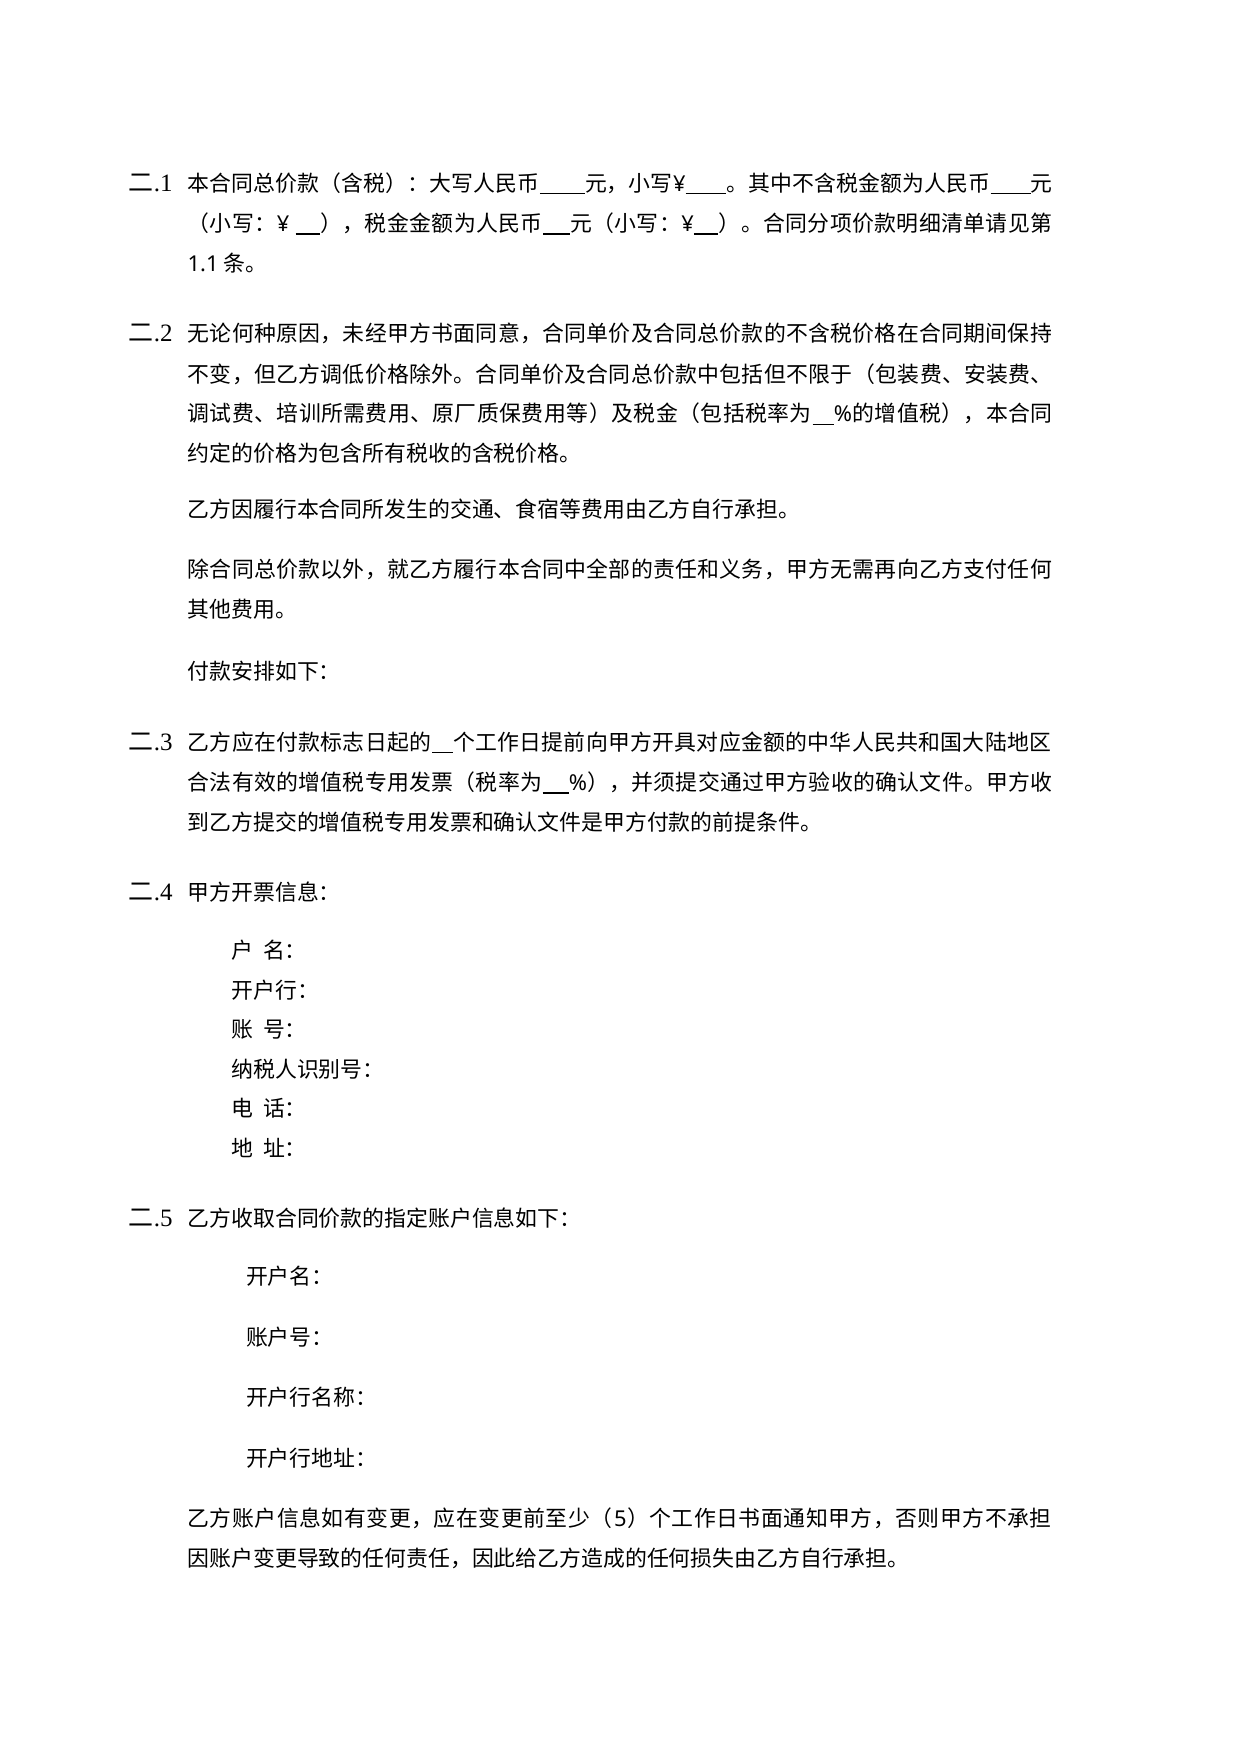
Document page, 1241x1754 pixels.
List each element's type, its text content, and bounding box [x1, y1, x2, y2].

text 乙方因履行本合同所发生的交通、食宿等费用由乙方自行承担。 [187, 492, 1053, 523]
text 纳税人识别号： [187, 1052, 1053, 1083]
text 账户号： [246, 1320, 1053, 1351]
text 地 址： [187, 1131, 1053, 1163]
subtitle 乙方收取合同价款的指定账户信息如下： [128, 1198, 1053, 1234]
text 开户行名称： [246, 1380, 1053, 1412]
text 付款安排如下： [187, 654, 1053, 686]
subtitle 乙方应在付款标志日起的 个工作日提前向甲方开具对应金额的中华人民共和国大陆地区合法有效的增值税专用发票（税率为 %），并须提交通过甲方验收的确认文件。甲方收到乙方提交的增值税专用发票和确认文件是甲方付款的前提条件。 [128, 721, 1053, 837]
text 除合同总价款以外，就乙方履行本合同中全部的责任和义务，甲方无需再向乙方支付任何其他费用。 [187, 552, 1053, 623]
subtitle 本合同总价款（含税）：大写人民币 元，小写¥ 。其中不含税金额为人民币 元（小写：¥ ），税金金额为人民币 元（小写：¥ ）。合同分项价款明细清单请见第1.1条。 [128, 162, 1053, 278]
text 电 话： [187, 1091, 1053, 1123]
subtitle 甲方开票信息： [128, 872, 1053, 908]
text 户 名： [187, 933, 1053, 965]
subtitle 无论何种原因，未经甲方书面同意，合同单价及合同总价款的不含税价格在合同期间保持不变，但乙方调低价格除外。合同单价及合同总价款中包括但不限于（包装费、安装费、调试费、培训所需费用、原厂质保费用等）及税金（包括税率为 %的增值税），本合同约定的价格为包含所有税收的含税价格。 [128, 313, 1053, 468]
text 账 号： [187, 1012, 1053, 1044]
text 开户行： [187, 973, 1053, 1004]
text 开户行地址： [246, 1441, 1053, 1472]
text 乙方账户信息如有变更，应在变更前至少（5）个工作日书面通知甲方，否则甲方不承担因账户变更导致的任何责任，因此给乙方造成的任何损失由乙方自行承担。 [187, 1501, 1053, 1572]
text 开户名： [246, 1259, 1053, 1291]
